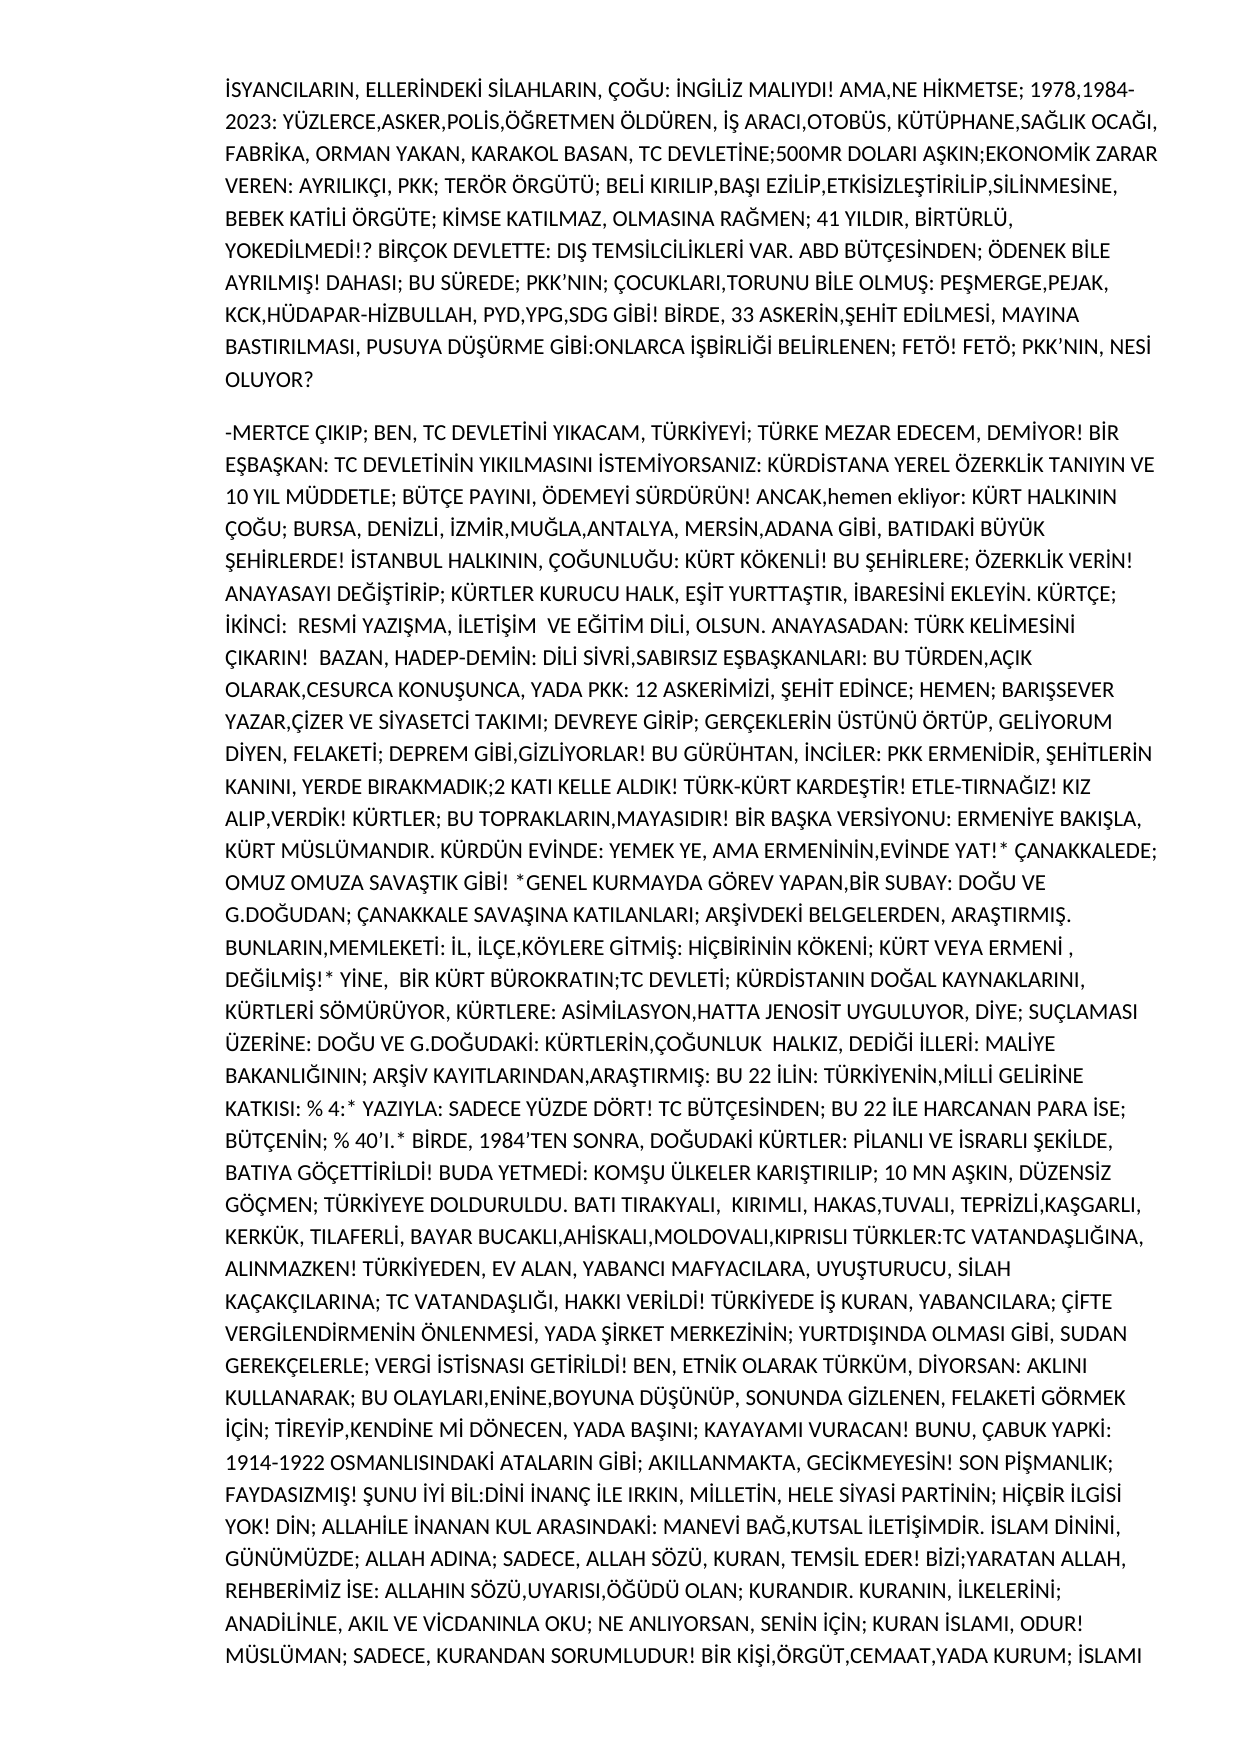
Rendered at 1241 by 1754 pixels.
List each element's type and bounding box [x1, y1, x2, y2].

text [225, 75, 1165, 393]
text [225, 418, 1165, 1669]
